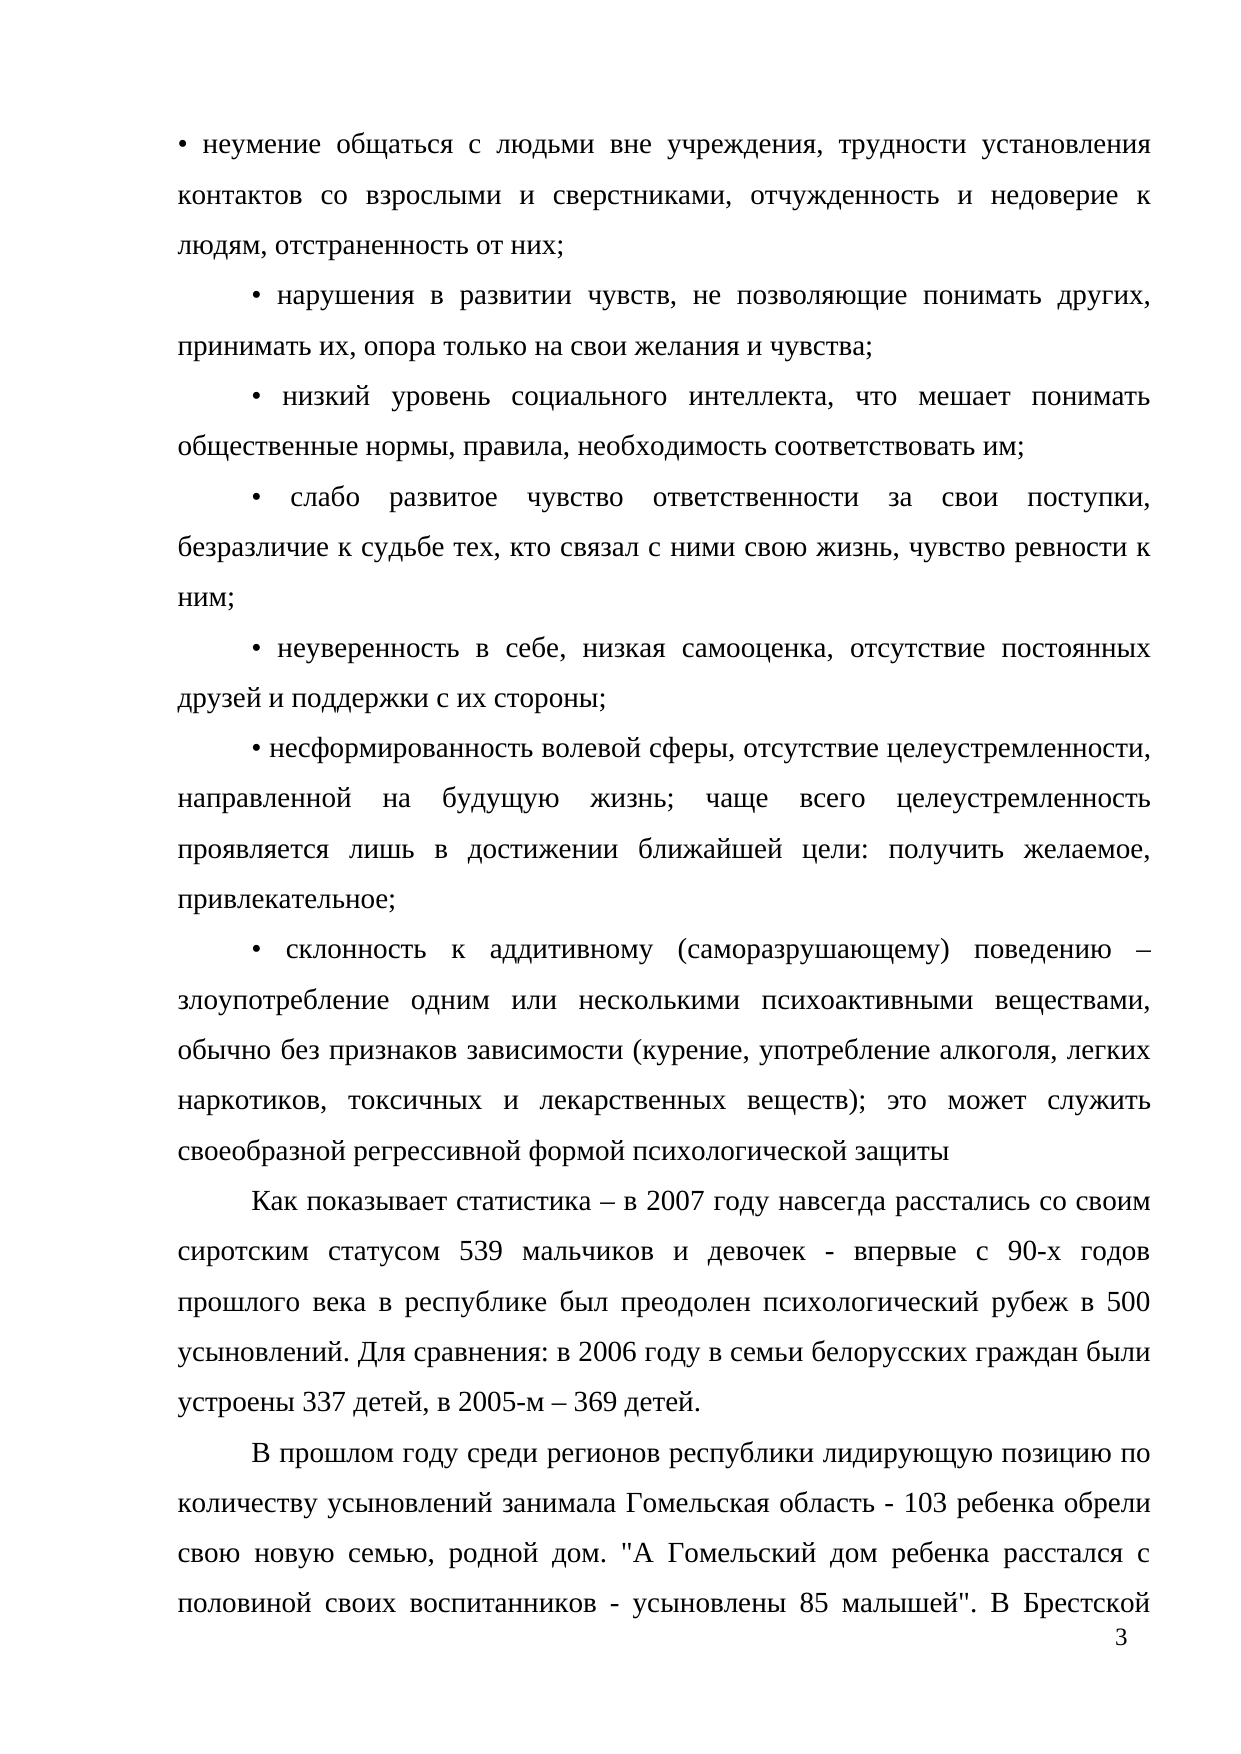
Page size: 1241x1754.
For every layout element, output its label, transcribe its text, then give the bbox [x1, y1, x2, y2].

text Как показывает статистика – в 2007 году навсегда расстались со своим сиротским статусом 539 мальчиков и девочек - впервые с 90-х годов прошлого века в республике был преодолен психологический рубеж в 500 усыновлений. Для сравнения: в 2006 году в семьи белорусских граждан были устроены 337 детей, в 2005-м – 369 детей. [177, 1183, 1152, 1418]
text • неуверенность в себе, низкая самооценка, отсутствие постоянных друзей и поддержки с их стороны; [177, 630, 1152, 713]
text • нарушения в развитии чувств, не позволяющие понимать других, принимать их, опора только на свои желания и чувства; [177, 277, 1152, 361]
text • склонность к аддитивному (саморазрушающему) поведению – злоупотребление одним или несколькими психоактивными веществами, обычно без признаков зависимости (курение, употребление алкоголя, легких наркотиков, токсичных и лекарственных веществ); это может служить своеобразной регрессивной формой психологической защиты [177, 932, 1152, 1166]
text • несформированность волевой сферы, отсутствие целеустремленности, направленной на будущую жизнь; чаще всего целеустремленность проявляется лишь в достижении ближайшей цели: получить желаемое, привлекательное; [177, 730, 1152, 915]
text • слабо развитое чувство ответственности за свои поступки, безразличие к судьбе тех, кто связал с ними свою жизнь, чувство ревности к ним; [177, 479, 1152, 613]
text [177, 1435, 1152, 1619]
text • неумение общаться с людьми вне учреждения, трудности установления контактов со взрослыми и сверстниками, отчужденность и недоверие к людям, отстраненность от них; [177, 127, 1152, 261]
text • низкий уровень социального интеллекта, что мешает понимать общественные нормы, правила, необходимость соответствовать им; [177, 378, 1152, 462]
